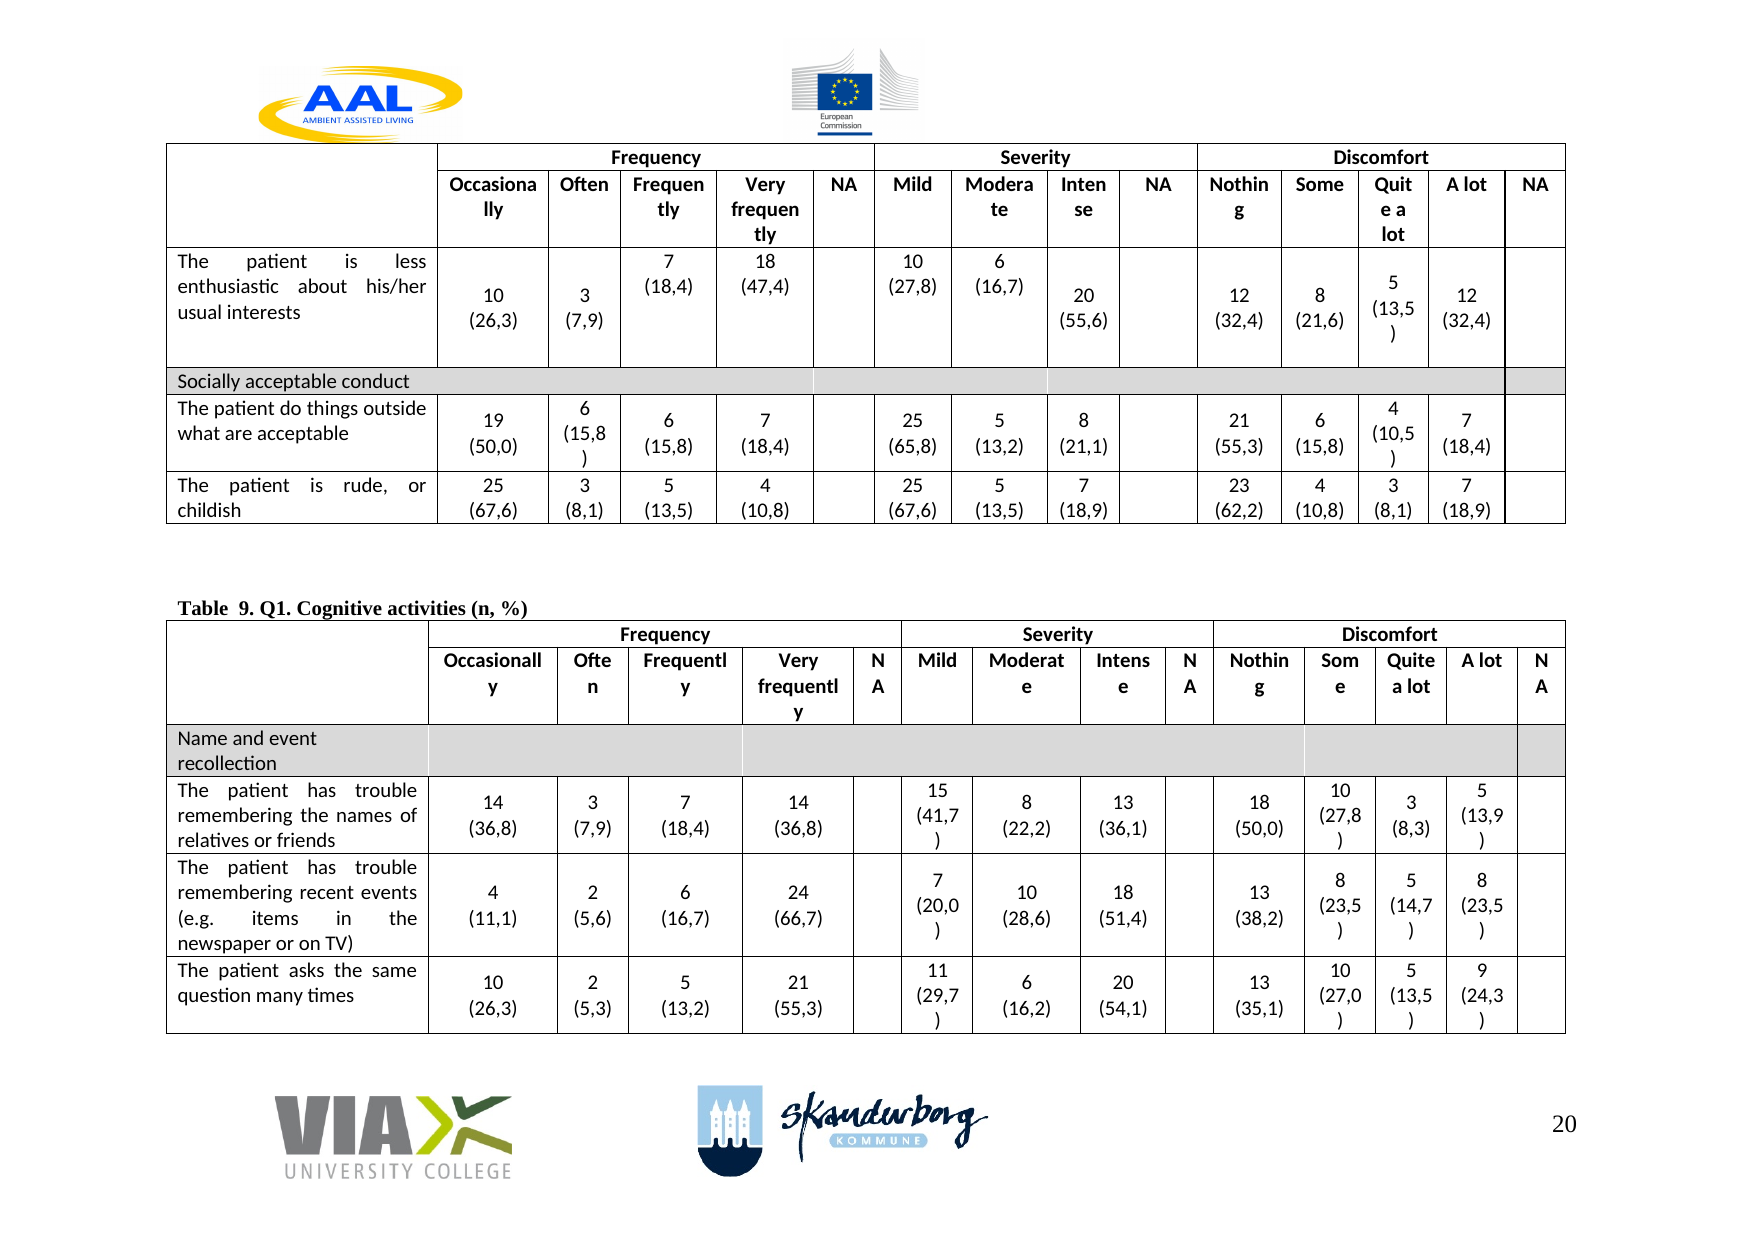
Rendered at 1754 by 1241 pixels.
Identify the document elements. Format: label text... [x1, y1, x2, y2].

table_cell [1506, 472, 1565, 523]
table_cell Mild [902, 648, 972, 724]
table_cell 7 (18,4) [1429, 395, 1504, 471]
table_cell The patient asks the same question many times [167, 957, 428, 1033]
table_cell 10 (26,3) [429, 957, 557, 1033]
table_cell Intense [1081, 648, 1165, 724]
table_cell 8 (21,6) [1282, 248, 1358, 367]
table_header Severity [875, 144, 1197, 170]
table_cell Often [549, 171, 620, 247]
table_cell [1120, 368, 1197, 394]
table_cell 18 (47,4) [717, 248, 813, 367]
table_cell 25 (67,6) [875, 472, 951, 523]
table_cell [854, 854, 901, 956]
table_cell 5 (13,5) [1376, 957, 1446, 1033]
table_cell 5 (13,5) [1359, 248, 1428, 367]
table_cell Nothing [1214, 648, 1304, 724]
table_cell [874, 368, 951, 394]
table_cell Occasionally [429, 648, 557, 724]
table_cell Some [1305, 648, 1375, 724]
table_cell 7 (18,4) [629, 777, 742, 853]
table_cell Some [1282, 171, 1358, 247]
table_cell 8 (23,5) [1305, 854, 1375, 956]
table_cell 24 (66,7) [743, 854, 853, 956]
table_cell 5 (13,9) [1447, 777, 1517, 853]
table_cell 5 (13,2) [629, 957, 742, 1033]
table_cell A lot [1429, 171, 1504, 247]
table_cell Quite a lot [1359, 171, 1428, 247]
table_cell [854, 957, 901, 1033]
table_header [167, 144, 437, 170]
table_cell [1518, 957, 1565, 1033]
table_cell 21 (55,3) [1198, 395, 1281, 471]
table_cell 18 (51,4) [1081, 854, 1165, 956]
table_cell [854, 725, 902, 776]
table_cell 3 (7,9) [549, 248, 620, 367]
table_cell [1166, 854, 1213, 956]
table_cell Intense [1048, 171, 1119, 247]
table_cell 19 (50,0) [438, 395, 548, 471]
table_cell [1166, 957, 1213, 1033]
table_cell The patient has trouble remembering recent events (e.g. items in the newspaper or on TV) [167, 854, 428, 956]
table_cell [814, 472, 874, 523]
table_cell Quite a lot [1376, 648, 1446, 724]
table_header Discomfort [1214, 621, 1565, 647]
table_cell 7 (18,4) [717, 395, 813, 471]
table_cell [429, 725, 557, 776]
table_cell [557, 725, 628, 776]
text Table 9. Q1. Cognitive activities (n, %) [177, 596, 1577, 620]
table_cell [951, 368, 1047, 394]
table_cell [973, 725, 1080, 776]
table_cell 20 (54,1) [1081, 957, 1165, 1033]
table_cell 14 (36,8) [743, 777, 853, 853]
table_cell 8 (22,2) [973, 777, 1080, 853]
table_cell The patient do things outside what are acceptable [167, 395, 437, 471]
table_cell [1048, 368, 1120, 394]
table_cell Very frequently [743, 648, 853, 724]
table_header Severity [902, 621, 1213, 647]
table_cell NA [814, 171, 874, 247]
table_cell The patient is rude, or childish [167, 472, 437, 523]
table_cell The patient has trouble remembering the names of relatives or friends [167, 777, 428, 853]
table_cell 12 (32,4) [1429, 248, 1504, 367]
table_cell 21 (55,3) [743, 957, 853, 1033]
picture [783, 38, 925, 143]
table_cell 12 (32,4) [1198, 248, 1281, 367]
table_cell 6 (16,7) [952, 248, 1047, 367]
table_cell The patient is less enthusiastic about his/her usual interests [167, 248, 437, 367]
table_cell [1506, 368, 1565, 394]
table_cell [1120, 395, 1197, 471]
table_cell [620, 368, 717, 394]
table_cell [902, 725, 973, 776]
table_cell [1166, 725, 1214, 776]
table_cell Moderate [973, 648, 1080, 724]
table_cell 4 (10,5) [1359, 395, 1428, 471]
table_cell 4 (10,8) [717, 472, 813, 523]
table_cell 6 (15,8) [621, 395, 716, 471]
table_cell 9 (24,3) [1447, 957, 1517, 1033]
table_cell [167, 647, 428, 724]
table_cell 18 (50,0) [1214, 777, 1304, 853]
table_cell [1281, 368, 1358, 394]
table_cell 2 (5,3) [558, 957, 628, 1033]
table_header Frequency [438, 144, 874, 170]
table_cell 14 (36,8) [429, 777, 557, 853]
table_cell 2 (5,6) [558, 854, 628, 956]
table_cell 13 (36,1) [1081, 777, 1165, 853]
table_cell 5 (13,5) [952, 472, 1047, 523]
table_cell 7 (20,0) [902, 854, 972, 956]
table_cell 6 (15,8) [1282, 395, 1358, 471]
table_cell 3 (8,3) [1376, 777, 1446, 853]
table_cell NA [854, 648, 901, 724]
table_cell Name and event recollection [167, 725, 428, 776]
table_cell [549, 368, 620, 394]
table_cell NA [1166, 648, 1213, 724]
table_cell [814, 248, 874, 367]
table_header [167, 621, 428, 647]
table_cell NA [1518, 648, 1565, 724]
table_cell 25 (67,6) [438, 472, 548, 523]
table_cell 25 (65,8) [875, 395, 951, 471]
picture [274, 1096, 512, 1179]
table_cell [1120, 248, 1197, 367]
table_cell 6 (15,8) [549, 395, 620, 471]
table_cell [1376, 725, 1446, 776]
table_header Frequency [429, 621, 901, 647]
picture [258, 66, 463, 143]
table_cell [1446, 725, 1517, 776]
table_header Discomfort [1198, 144, 1565, 170]
table_cell 3 (7,9) [558, 777, 628, 853]
table_cell NA [1120, 171, 1197, 247]
table_cell [1506, 248, 1565, 367]
table_cell [1214, 725, 1304, 776]
table_cell Frequently [629, 648, 742, 724]
table_cell 11 (29,7) [902, 957, 972, 1033]
table_cell Nothing [1198, 171, 1281, 247]
table_cell 10 (27,8) [1305, 777, 1375, 853]
table_cell 5 (14,7) [1376, 854, 1446, 956]
table_cell 6 (16,2) [973, 957, 1080, 1033]
table_cell 8 (23,5) [1447, 854, 1517, 956]
table_cell [1428, 368, 1504, 394]
table_cell [854, 777, 901, 853]
table_cell [814, 395, 874, 471]
table_cell 13 (35,1) [1214, 957, 1304, 1033]
picture [697, 1085, 989, 1177]
table_cell 5 (13,2) [952, 395, 1047, 471]
table_cell 15 (41,7) [902, 777, 972, 853]
table_cell NA [1506, 171, 1565, 247]
table_cell 3 (8,1) [1359, 472, 1428, 523]
table_cell [438, 368, 549, 394]
table_cell Often [558, 648, 628, 724]
table_cell Socially acceptable conduct [167, 368, 438, 394]
table_cell [1080, 725, 1166, 776]
table_cell 8 (21,1) [1048, 395, 1119, 471]
table_cell A lot [1447, 648, 1517, 724]
table_cell [167, 170, 437, 247]
table_cell 10 (27,8) [875, 248, 951, 367]
table_cell [1197, 368, 1281, 394]
table_cell 3 (8,1) [549, 472, 620, 523]
table_cell 5 (13,5) [621, 472, 716, 523]
table_cell Mild [875, 171, 951, 247]
table_cell [814, 368, 874, 394]
table_cell [1120, 472, 1197, 523]
table_cell 7 (18,9) [1048, 472, 1119, 523]
table_cell 7 (18,4) [621, 248, 716, 367]
table_cell 10 (27,0) [1305, 957, 1375, 1033]
table_cell Very frequently [717, 171, 813, 247]
table_cell [1518, 777, 1565, 853]
table_cell [717, 368, 813, 394]
table_cell 6 (16,7) [629, 854, 742, 956]
table_cell [1518, 725, 1565, 776]
table_cell 20 (55,6) [1048, 248, 1119, 367]
table_cell Occasionally [438, 171, 548, 247]
table_cell 23 (62,2) [1198, 472, 1281, 523]
table_cell [1166, 777, 1213, 853]
table_cell 10 (26,3) [438, 248, 548, 367]
table_cell 4 (11,1) [429, 854, 557, 956]
table_cell [1506, 395, 1565, 471]
table_cell 4 (10,8) [1282, 472, 1358, 523]
table_cell [1358, 368, 1428, 394]
table_cell [1305, 725, 1376, 776]
table_cell [743, 725, 854, 776]
table_cell [628, 725, 742, 776]
table_cell Moderate [952, 171, 1047, 247]
table_cell 13 (38,2) [1214, 854, 1304, 956]
table_cell 7 (18,9) [1429, 472, 1504, 523]
table_cell Frequently [621, 171, 716, 247]
table_cell [1518, 854, 1565, 956]
table_cell 10 (28,6) [973, 854, 1080, 956]
